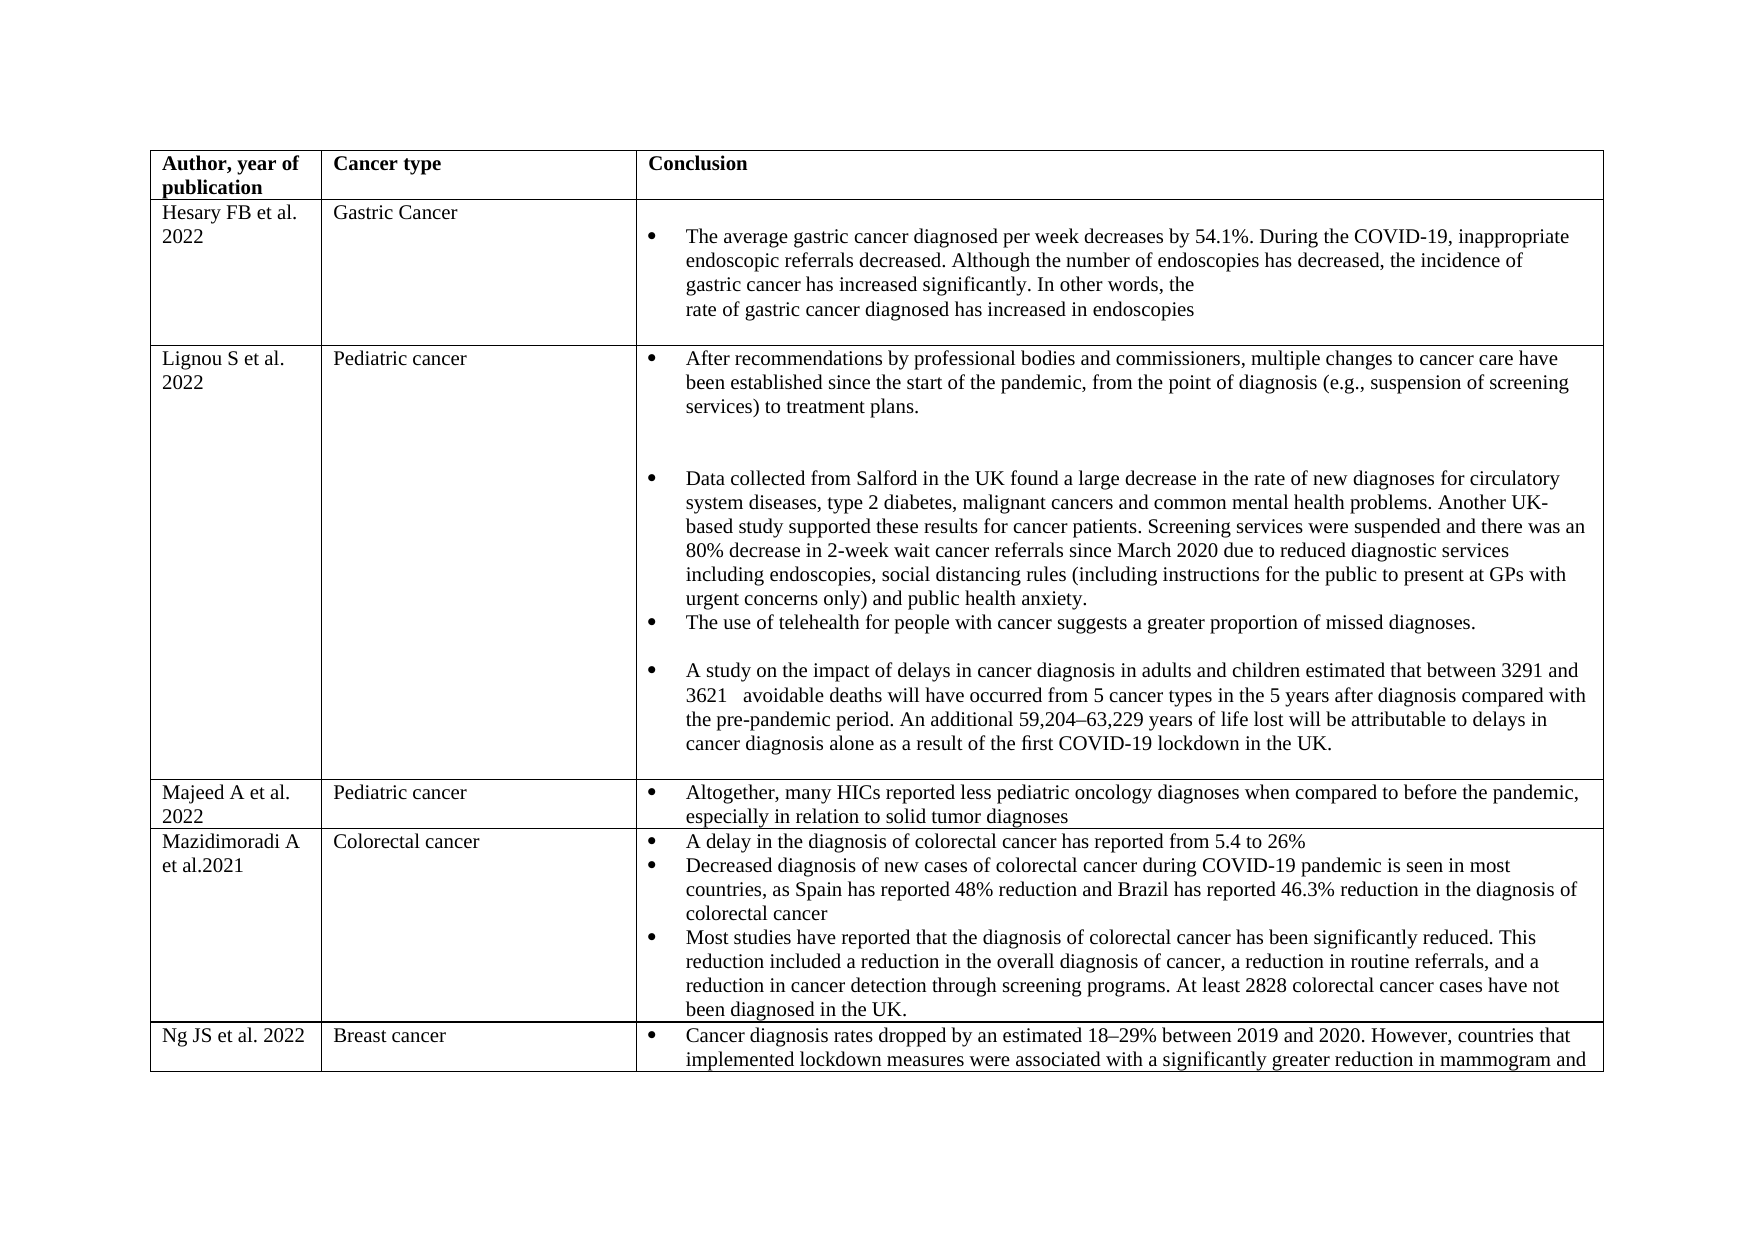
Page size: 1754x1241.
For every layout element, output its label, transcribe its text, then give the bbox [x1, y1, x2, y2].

table_cell Majeed A et al. 2022 [151, 780, 321, 828]
table_cell Hesary FB et al. 2022 [151, 200, 321, 344]
table_cell Pediatric cancer [322, 346, 636, 779]
table_cell Lignou S et al. 2022 [151, 346, 321, 779]
table_cell After recommendations by professional bodies and commissioners, multiple changes to cancer care have been established since the start of the pandemic, from the point of diagnosis (e.g., suspension of screening services) to treatment plans. Data collected from Salford in the UK found a large decrease in the rate of new diagnoses for circulatory system diseases, type 2 diabetes, malignant cancers and common mental health problems. Another UK-based study supported these results for cancer patients. Screening services were suspended and there was an 80% decrease in 2-week wait cancer referrals since March 2020 due to reduced diagnostic services including endoscopies, social distancing rules (including instructions for the public to present at GPs with urgent concerns only) and public health anxiety. The use of telehealth for people with cancer suggests a greater proportion of missed diagnoses. A study on the impact of delays in cancer diagnosis in adults and children estimated that between 3291 and 3621 avoidable deaths will have occurred from 5 cancer types in the 5 years after diagnosis compared with the pre-pandemic period. An additional 59,204–63,229 years of life lost will be attributable to delays in cancer diagnosis alone as a result of the ﬁrst COVID-19 lockdown in the UK. [637, 346, 1603, 779]
table_cell Gastric Cancer [322, 200, 636, 344]
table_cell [637, 1023, 1603, 1071]
table_cell A delay in the diagnosis of colorectal cancer has reported from 5.4 to 26% Decreased diagnosis of new cases of colorectal cancer during COVID-19 pandemic is seen in most countries, as Spain has reported 48% reduction and Brazil has reported 46.3% reduction in the diagnosis of colorectal cancer Most studies have reported that the diagnosis of colorectal cancer has been significantly reduced. This reduction included a reduction in the overall diagnosis of cancer, a reduction in routine referrals, and a reduction in cancer detection through screening programs. At least 2828 colorectal cancer cases have not been diagnosed in the UK. [637, 829, 1603, 1021]
table_header Conclusion [637, 151, 1603, 199]
table_cell Breast cancer [322, 1023, 636, 1071]
table_cell Mazidimoradi A et al.2021 [151, 829, 321, 1021]
table_header Cancer type [322, 151, 636, 199]
table_cell Altogether, many HICs reported less pediatric oncology diagnoses when compared to before the pandemic, especially in relation to solid tumor diagnoses [637, 780, 1603, 828]
table_cell Ng JS et al. 2022 [151, 1023, 321, 1071]
table_cell Pediatric cancer [322, 780, 636, 828]
table_cell The average gastric cancer diagnosed per week decreases by 54.1%. During the COVID-19, inappropriate endoscopic referrals decreased. Although the number of endoscopies has decreased, the incidence of gastric cancer has increased significantly. In other words, the rate of gastric cancer diagnosed has increased in endoscopies [637, 200, 1603, 344]
table_cell Colorectal cancer [322, 829, 636, 1021]
table_header Author, year of publication [151, 151, 321, 199]
